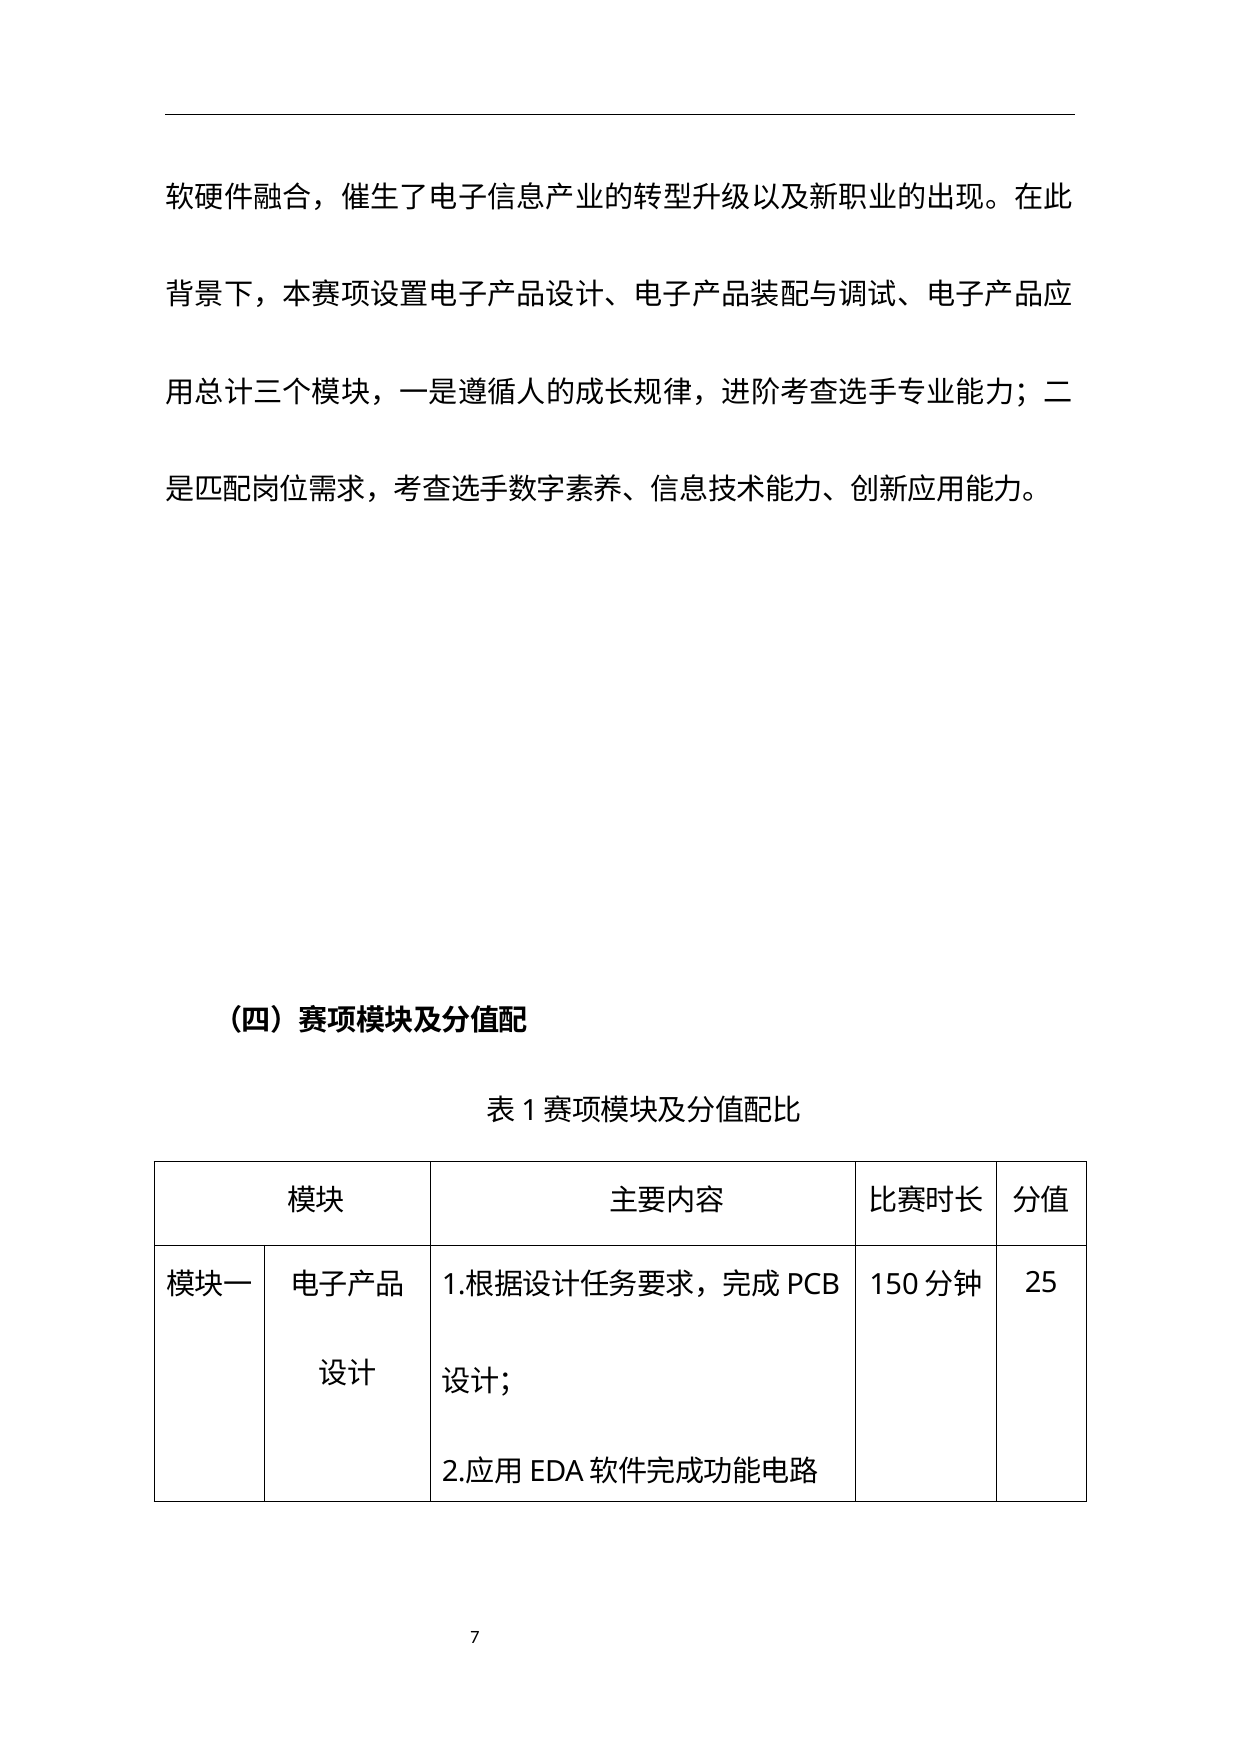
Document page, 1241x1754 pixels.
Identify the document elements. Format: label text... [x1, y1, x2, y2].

table_header 分值 [997, 1162, 1086, 1245]
text （四）赛项模块及分值配 [165, 985, 1075, 1050]
table_cell 模块一 [155, 1246, 264, 1501]
table_header 主要内容 [431, 1162, 855, 1245]
table_cell 电子产品 设计 [265, 1246, 430, 1501]
table_cell 150分钟 [856, 1246, 996, 1501]
text 表1赛项模块及分值配比 [165, 1075, 1075, 1140]
table_cell 25 [997, 1246, 1086, 1501]
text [165, 162, 1075, 519]
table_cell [431, 1246, 855, 1501]
table_header 比赛时长 [856, 1162, 996, 1245]
table_header 模块 [155, 1162, 430, 1245]
